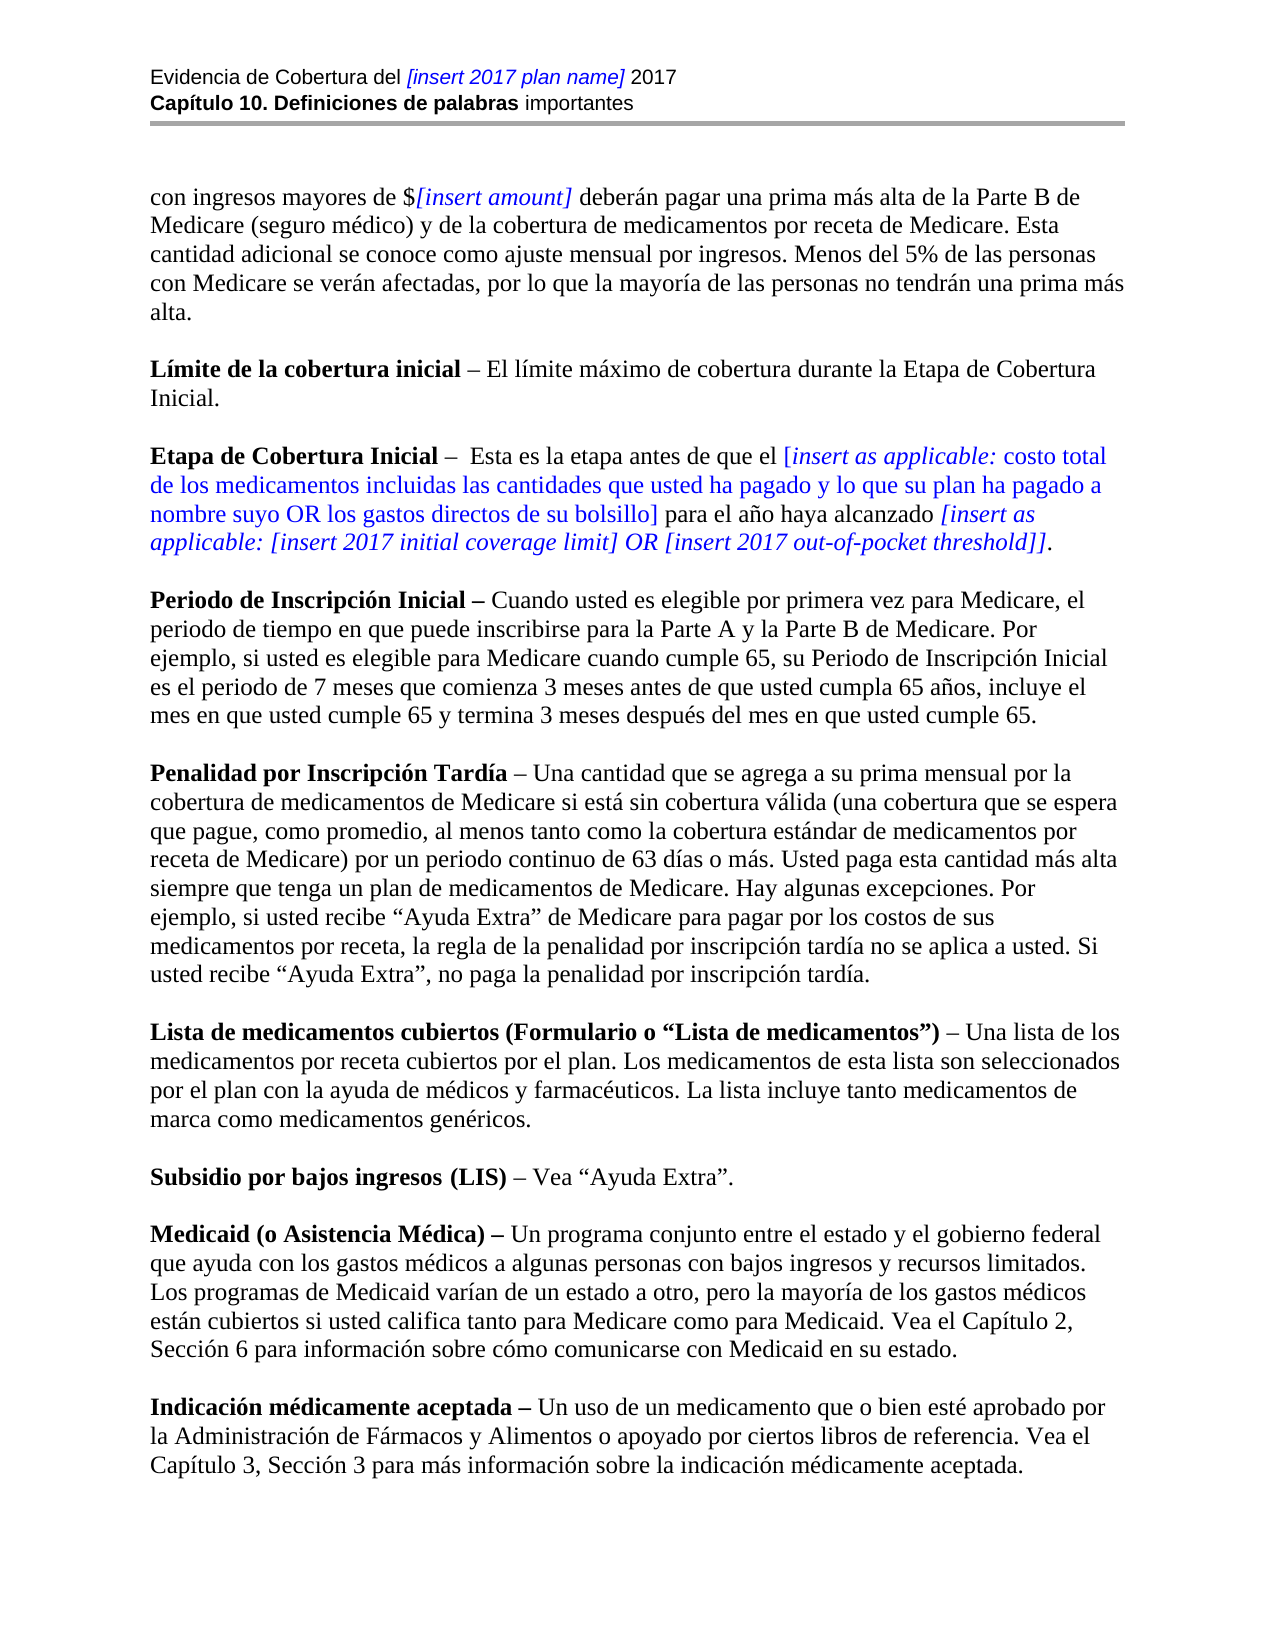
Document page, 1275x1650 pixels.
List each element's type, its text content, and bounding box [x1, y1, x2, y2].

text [150, 182, 1125, 325]
text Subsidio por bajos ingresos (LIS) – Vea “Ayuda Extra”. [150, 1162, 1125, 1190]
text Lista de medicamentos cubiertos (Formulario o “Lista de medicamentos”) – Una lista de los medicamentos por receta cubiertos por el plan. Los medicamentos de esta lista son seleccionados por el plan con la ayuda de médicos y farmacéuticos. La lista incluye tanto medicamentos de marca como medicamentos genéricos. [150, 1017, 1125, 1132]
text Periodo de Inscripción Inicial – Cuando usted es elegible por primera vez para Medicare, el periodo de tiempo en que puede inscribirse para la Parte A y la Parte B de Medicare. Por ejemplo, si usted es elegible para Medicare cuando cumple 65, su Periodo de Inscripción Inicial es el periodo de 7 meses que comienza 3 meses antes de que usted cumpla 65 años, incluye el mes en que usted cumple 65 y termina 3 meses después del mes en que usted cumple 65. [150, 585, 1125, 729]
text Límite de la cobertura inicial – El límite máximo de cobertura durante la Etapa de Cobertura Inicial. [150, 354, 1125, 412]
text Penalidad por Inscripción Tardía – Una cantidad que se agrega a su prima mensual por la cobertura de medicamentos de Medicare si está sin cobertura válida (una cobertura que se espera que pague, como promedio, al menos tanto como la cobertura estándar de medicamentos por receta de Medicare) por un periodo continuo de 63 días o más. Usted paga esta cantidad más alta siempre que tenga un plan de medicamentos de Medicare. Hay algunas excepciones. Por ejemplo, si usted recibe “Ayuda Extra” de Medicare para pagar por los costos de sus medicamentos por receta, la regla de la penalidad por inscripción tardía no se aplica a usted. Si usted recibe “Ayuda Extra”, no paga la penalidad por inscripción tardía. [150, 758, 1125, 988]
text Indicación médicamente aceptada – Un uso de un medicamento que o bien esté aprobado por la Administración de Fármacos y Alimentos o apoyado por ciertos libros de referencia. Vea el Capítulo 3, Sección 3 para más información sobre la indicación médicamente aceptada. [150, 1392, 1125, 1479]
text Etapa de Cobertura Inicial – Esta es la etapa antes de que el [insert as applicable: costo total de los medicamentos incluidas las cantidades que usted ha pagado y lo que su plan ha pagado a nombre suyo OR los gastos directos de su bolsillo] para el año haya alcanzado [insert as applicable: [insert 2017 initial coverage limit] OR [insert 2017 out-of-pocket threshold]]. [150, 441, 1125, 556]
text Medicaid (o Asistencia Médica) – Un programa conjunto entre el estado y el gobierno federal que ayuda con los gastos médicos a algunas personas con bajos ingresos y recursos limitados. Los programas de Medicaid varían de un estado a otro, pero la mayoría de los gastos médicos están cubiertos si usted califica tanto para Medicare como para Medicaid. Vea el Capítulo 2, Sección 6 para información sobre cómo comunicarse con Medicaid en su estado. [150, 1219, 1125, 1363]
